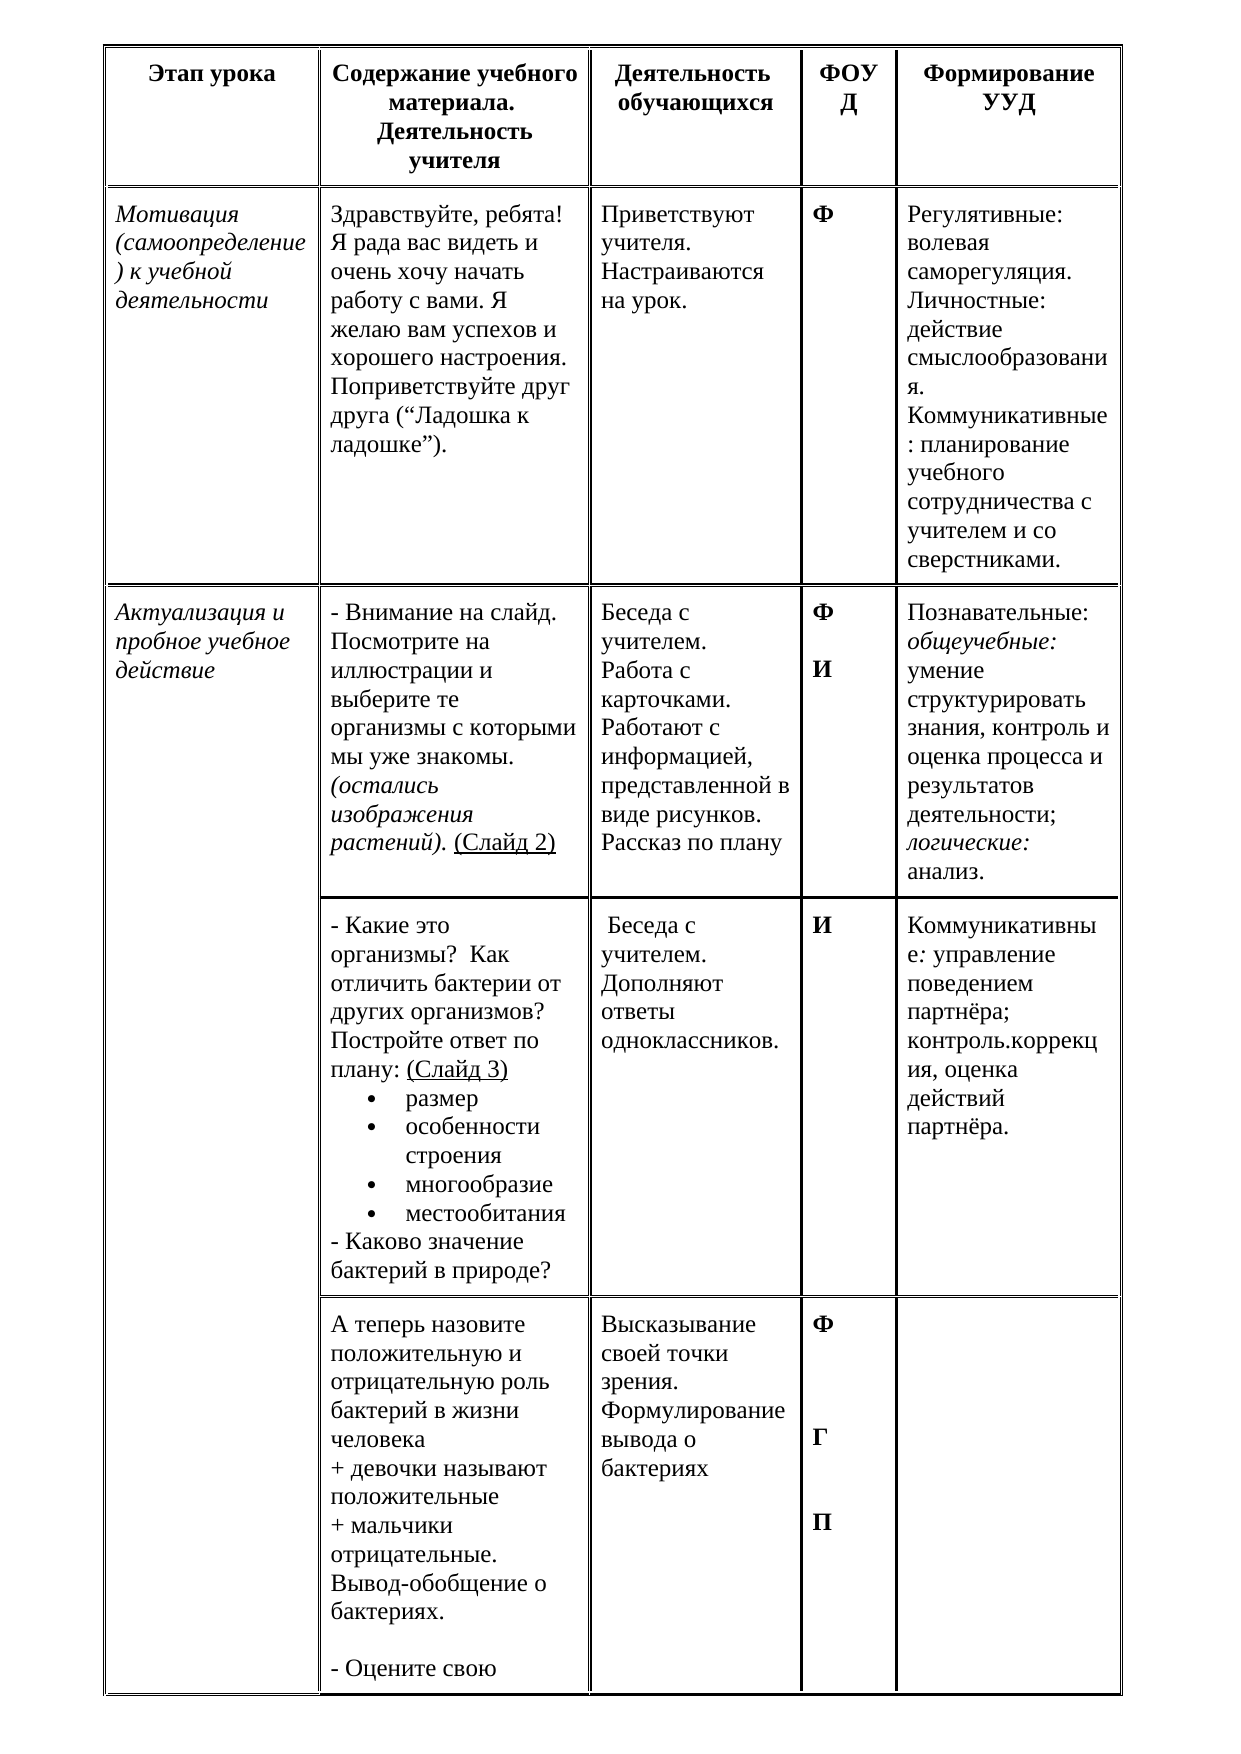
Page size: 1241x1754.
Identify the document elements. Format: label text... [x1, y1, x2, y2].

table_header Содержание учебного материала. Деятельность учителя [320, 46, 590, 184]
table_cell - Какие это организмы? Как отличить бактерии от других организмов? Постройте ответ по плану: (Слайд 3) размер особенности строения многообразие местообитания - Каково значение бактерий в природе? [321, 899, 588, 1295]
table_cell Беседа с учителем. Дополняют ответы одноклассников. [592, 899, 800, 1295]
table_cell Ф Г П [801, 1298, 896, 1693]
table_cell Регулятивные: волевая саморегуляция. Личностные: действие смыслообразования. Коммуникативные: планирование учебного сотрудничества с учителем и со сверстниками. [898, 185, 1120, 583]
table_header ФОУД [801, 48, 896, 184]
table_cell [896, 1295, 1121, 1693]
table_cell - Внимание на слайд. Посмотрите на иллюстрации и выберите те организмы с которыми мы уже знакомы. (остались изображения растений). (Слайд 2) [321, 587, 588, 896]
table_cell И [803, 899, 895, 1295]
table_cell Познавательные: общеучебные: умение структурировать знания, контроль и оценка процесса и результатов деятельности; логические: анализ. [898, 583, 1120, 896]
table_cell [590, 1298, 801, 1693]
table_cell Коммуникативные: управление поведением партнёра; контроль.коррекция, оценка действий партнёра. [898, 896, 1120, 1295]
table_cell Здравствуйте, ребята! Я рада вас видеть и очень хочу начать работу с вами. Я желаю вам успехов и хорошего настроения. Поприветствуйте друг друга (“Ладошка к ладошке”). [321, 188, 588, 583]
table_cell Приветствуют учителя. Настраиваются на урок. [592, 188, 800, 583]
table_cell Беседа с учителем. Работа с карточками. Работают с информацией, представленной в виде рисунков. Рассказ по плану [592, 587, 800, 896]
table_cell Ф И [803, 587, 895, 896]
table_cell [320, 1295, 590, 1693]
table_cell Мотивация (самоопределение) к учебной деятельности [106, 185, 318, 583]
table_cell Актуализация и пробное учебное действие [106, 583, 319, 1693]
table_cell Ф [803, 188, 895, 583]
table_header Формирование УУД [896, 48, 1120, 184]
table_header Этап урока [106, 48, 319, 184]
table_header Деятельность обучающихся [590, 48, 801, 184]
